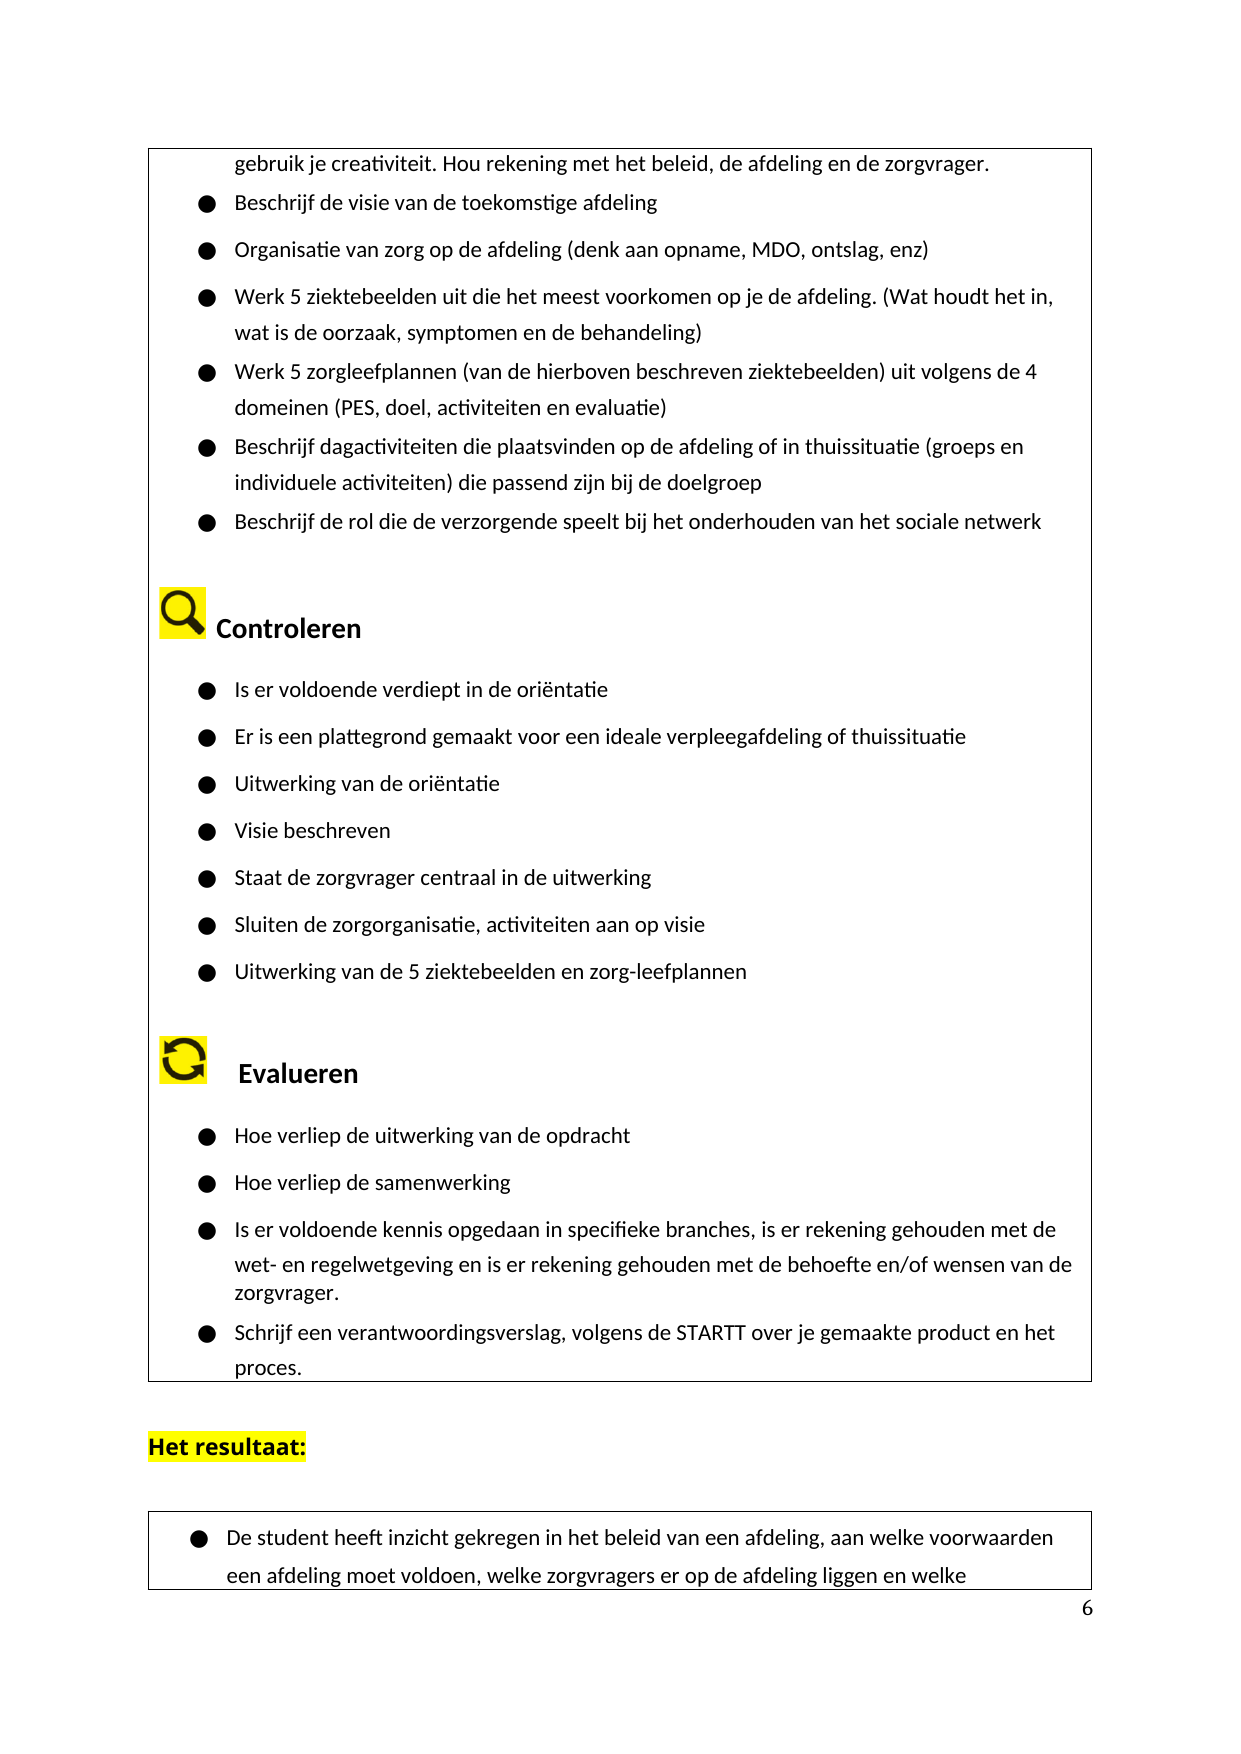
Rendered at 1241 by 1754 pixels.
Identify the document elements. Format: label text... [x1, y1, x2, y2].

picture [159, 587, 206, 639]
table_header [149, 149, 1091, 1381]
text Het resultaat: [148, 1431, 1093, 1494]
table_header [149, 1512, 1091, 1589]
picture [159, 1036, 208, 1084]
